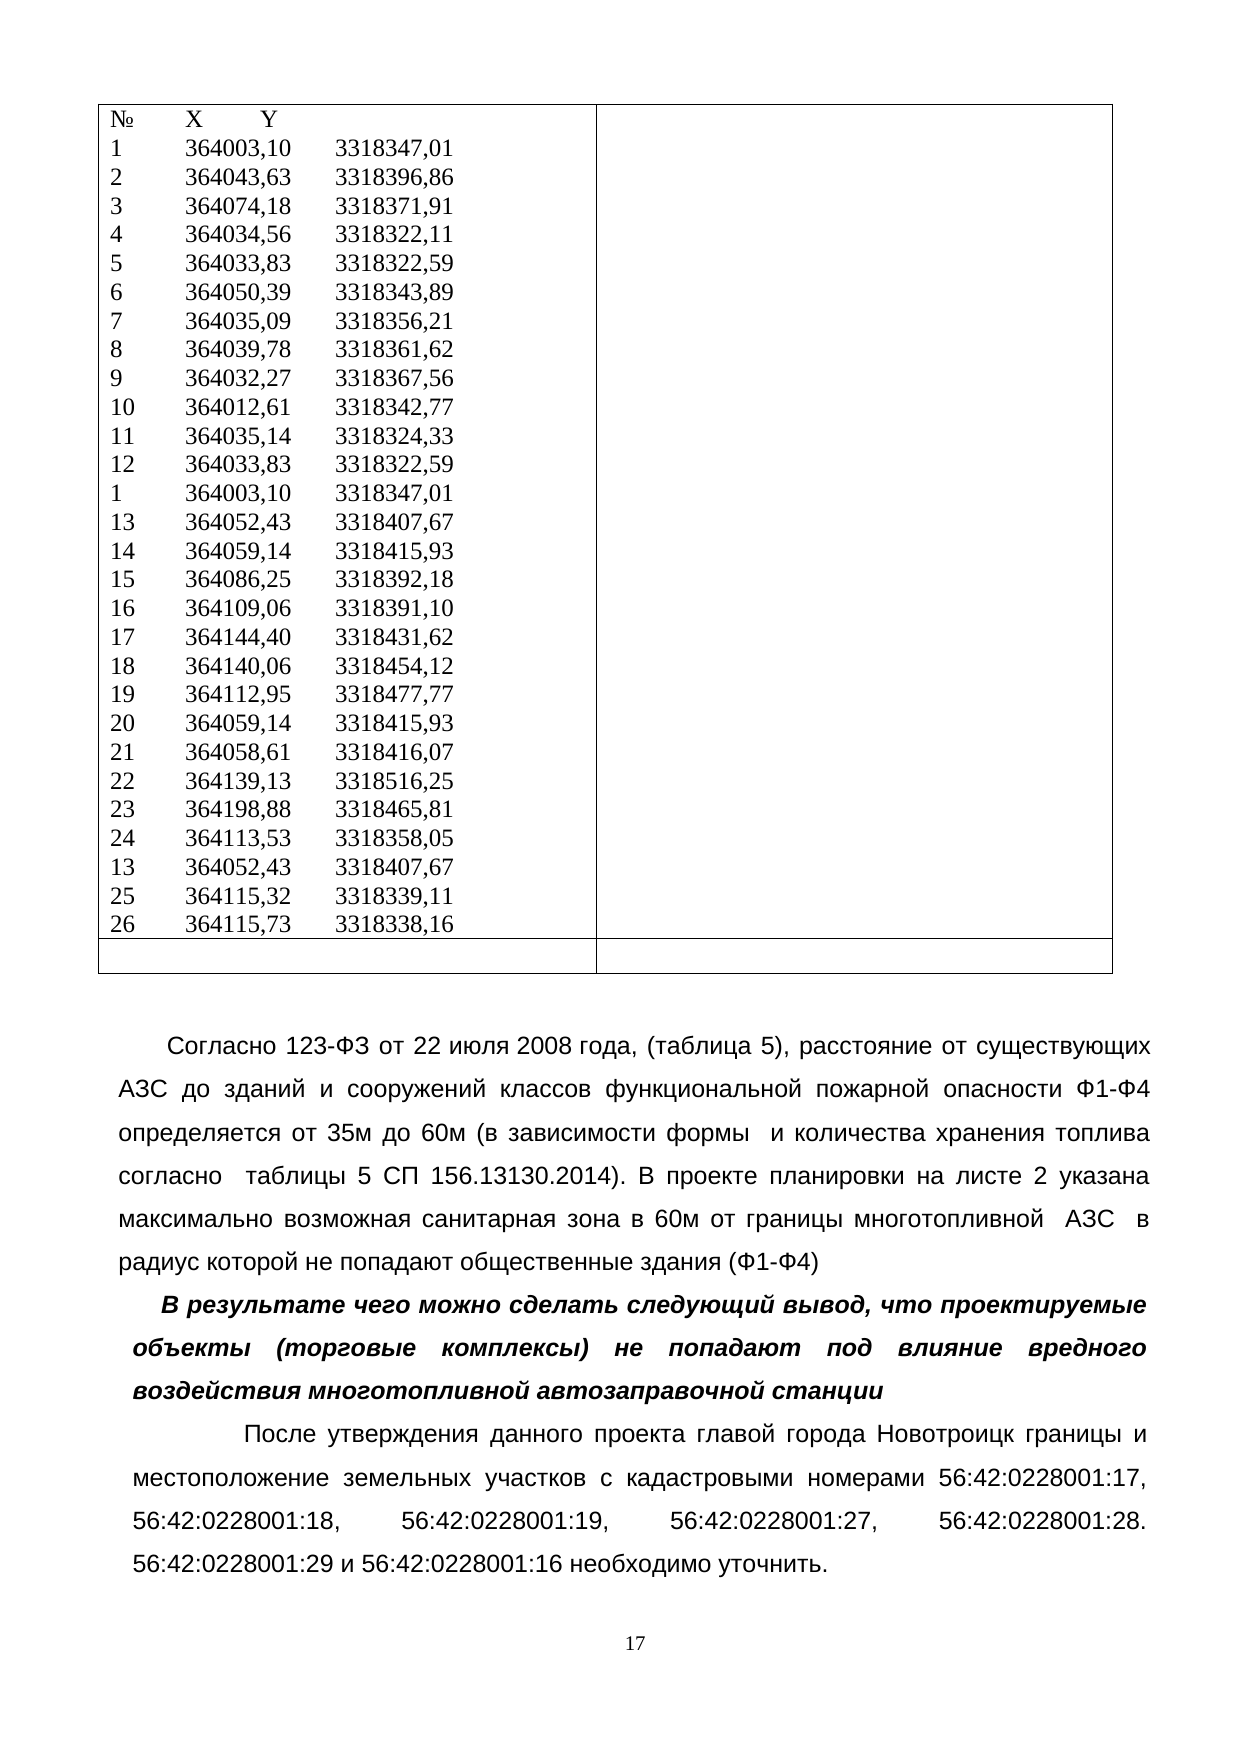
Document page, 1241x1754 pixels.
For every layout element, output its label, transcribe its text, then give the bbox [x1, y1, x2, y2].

table_cell [597, 939, 1112, 973]
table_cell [99, 105, 596, 938]
text Согласно 123-ФЗ от 22 июля 2008 года, (таблица 5), расстояние от существующих АЗС до зданий и сооружений классов функциональной пожарной опасности Ф1-Ф4 определяется от 35м до 60м (в зависимости формы и количества хранения топлива согласно таблицы 5 СП 156.13130.2014). В проекте планировки на листе 2 указана максимально возможная санитарная зона в 60м от границы многотопливной АЗС в радиус которой не попадают общественные здания (Ф1-Ф4) [118, 1031, 1152, 1276]
table_cell [597, 105, 1112, 938]
text После утверждения данного проекта главой города Новотроицк границы и местоположение земельных участков с кадастровыми номерами 56:42:0228001:17, 56:42:0228001:18, 56:42:0228001:19, 56:42:0228001:27, 56:42:0228001:28. 56:42:0228001:29 и 56:42:0228001:16 необходимо уточнить. [132, 1419, 1148, 1578]
table_cell [99, 939, 596, 973]
text В результате чего можно сделать следующий вывод, что проектируемые объекты (торговые комплексы) не попадают под влияние вредного воздействия многотопливной автозаправочной станции [132, 1290, 1148, 1405]
